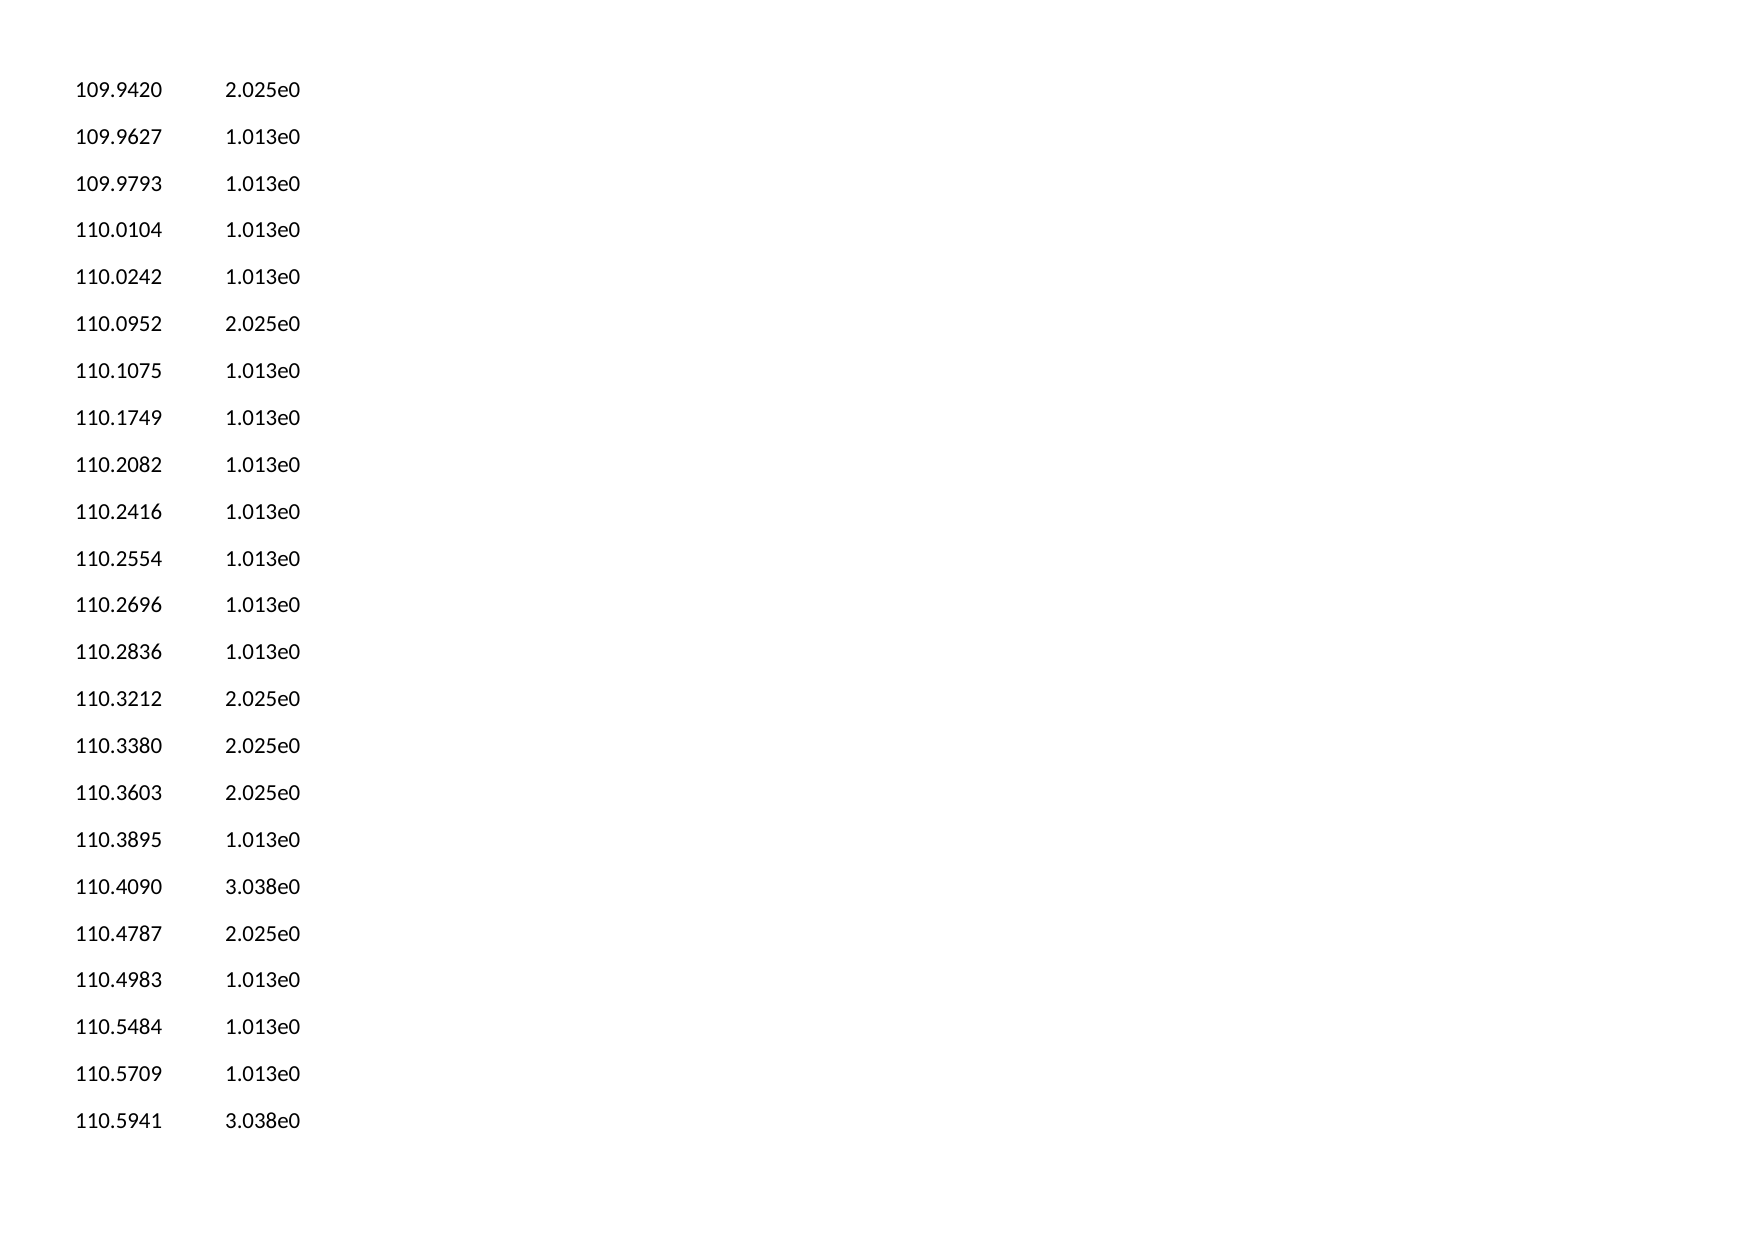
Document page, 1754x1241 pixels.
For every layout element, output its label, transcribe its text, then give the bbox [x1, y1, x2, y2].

text 110.3603 2.025e0 [75, 778, 1679, 806]
text 110.5709 1.013e0 [75, 1059, 1679, 1087]
text 110.0104 1.013e0 [75, 216, 1679, 244]
text 110.2696 1.013e0 [75, 591, 1679, 619]
text 110.4983 1.013e0 [75, 966, 1679, 994]
text 109.9420 2.025e0 [75, 75, 1679, 103]
text 110.0242 1.013e0 [75, 262, 1679, 291]
text 110.1749 1.013e0 [75, 403, 1679, 431]
text 110.3895 1.013e0 [75, 825, 1679, 853]
text 110.3380 2.025e0 [75, 731, 1679, 759]
text 110.2082 1.013e0 [75, 450, 1679, 478]
text 110.5941 3.038e0 [75, 1106, 1679, 1134]
text 110.1075 1.013e0 [75, 356, 1679, 384]
text 110.4787 2.025e0 [75, 919, 1679, 947]
text 109.9793 1.013e0 [75, 169, 1679, 197]
text 109.9627 1.013e0 [75, 122, 1679, 150]
text 110.2554 1.013e0 [75, 544, 1679, 572]
text 110.0952 2.025e0 [75, 309, 1679, 337]
text 110.5484 1.013e0 [75, 1012, 1679, 1041]
text 110.4090 3.038e0 [75, 872, 1679, 900]
text 110.2416 1.013e0 [75, 497, 1679, 525]
text 110.2836 1.013e0 [75, 637, 1679, 666]
text 110.3212 2.025e0 [75, 684, 1679, 712]
